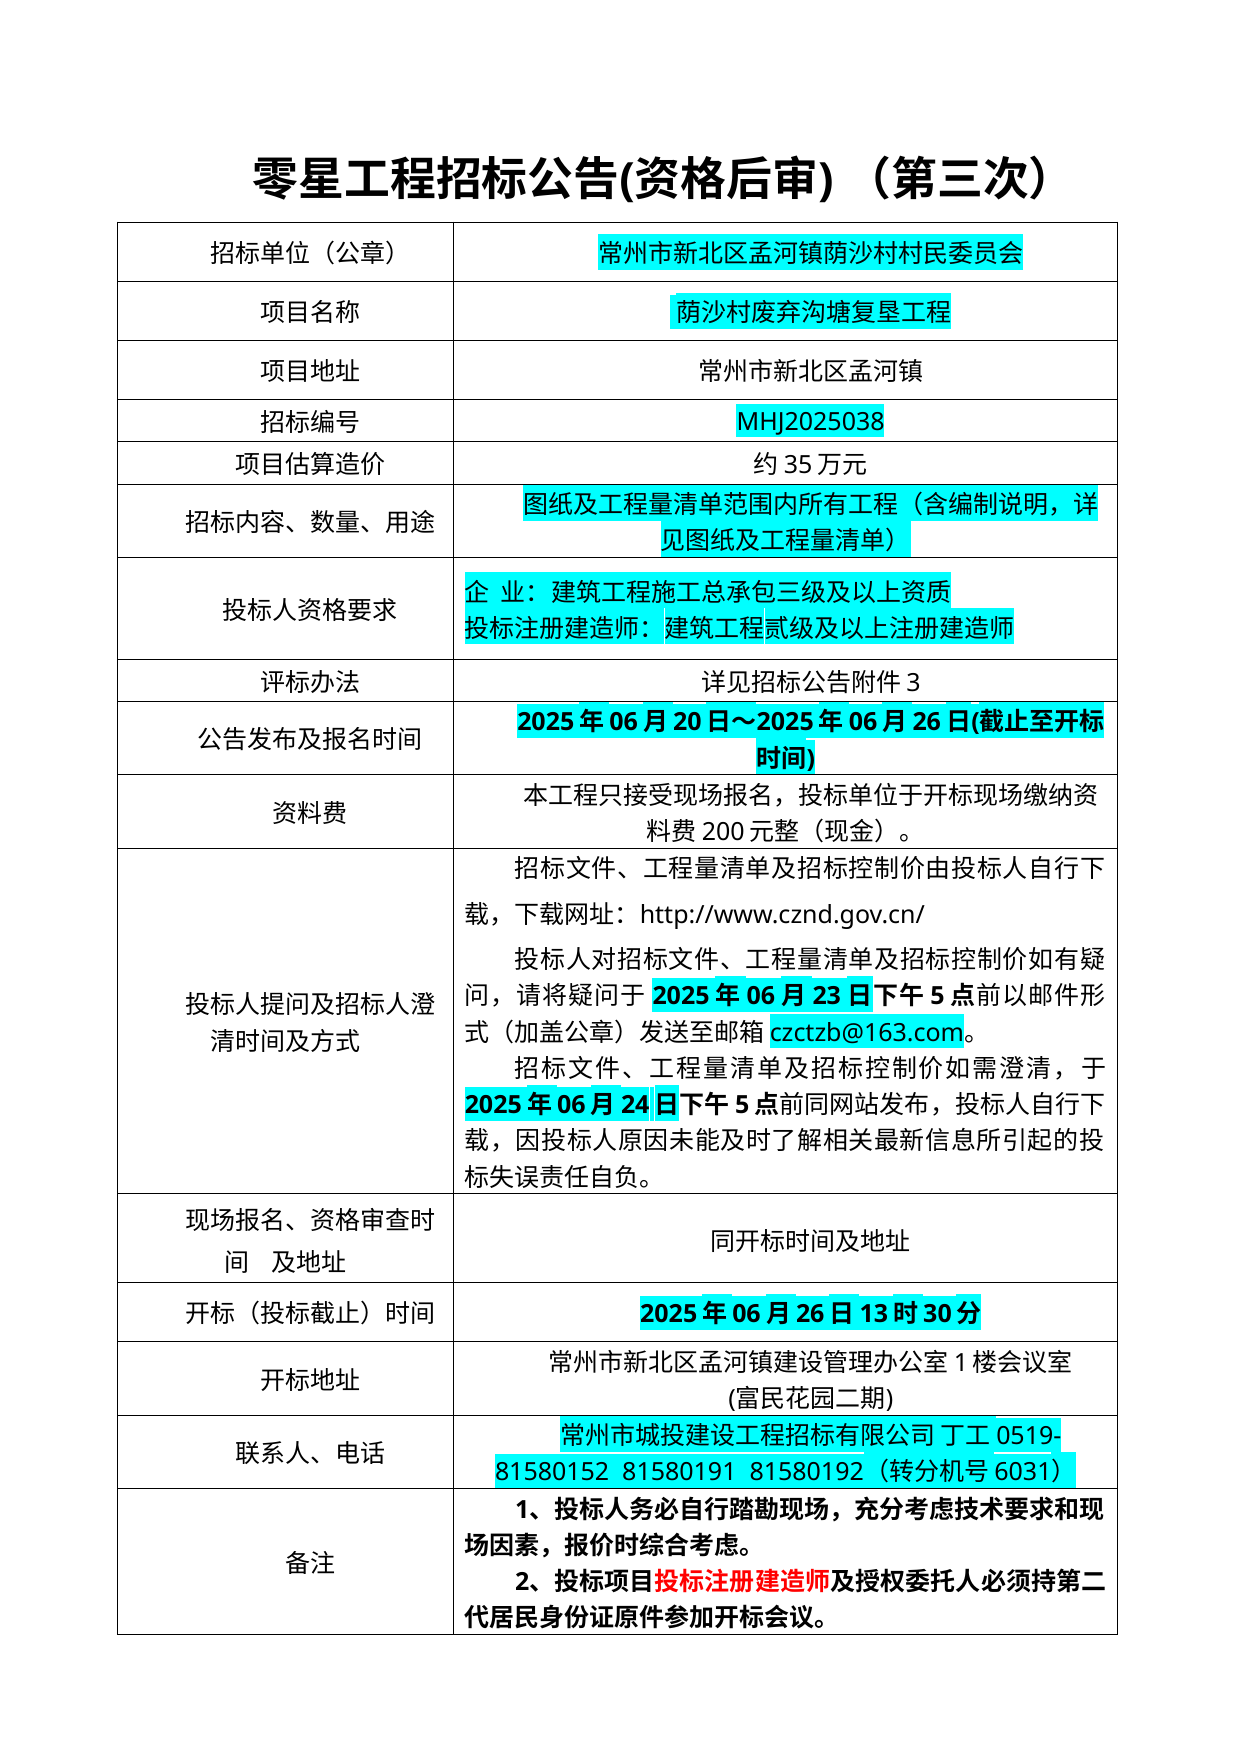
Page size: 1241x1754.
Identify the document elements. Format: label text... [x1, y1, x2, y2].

table_cell MHJ2025038 [454, 400, 1117, 441]
table_cell 常州市新北区孟河镇 [454, 341, 1117, 399]
table_cell 常州市新北区孟河镇荫沙村村民委员会 [454, 223, 1117, 281]
table_header 零星工程招标公告(资格后审) （第三次） [117, 130, 1118, 222]
table_cell 招标编号 [118, 400, 453, 441]
table_cell 项目估算造价 [118, 442, 453, 483]
table_cell 备注 [118, 1489, 453, 1634]
table_cell 联系人、电话 [118, 1416, 453, 1488]
table_cell 本工程只接受现场报名，投标单位于开标现场缴纳资料费200元整（现金）。 [454, 775, 1117, 848]
table_cell 约35万元 [454, 442, 1117, 483]
table_cell 项目名称 [118, 282, 453, 340]
table_cell 招标文件、工程量清单及招标控制价由投标人自行下载，下载网址：http://www.cznd.gov.cn/ 投标人对招标文件、工程量清单及招标控制价如有疑问，请将疑问于2025年06月23日下午5点前以邮件形式（加盖公章）发送至邮箱czctzb@163.com。 招标文件、工程量清单及招标控制价如需澄清，于2025年06月24日下午5点前同网站发布，投标人自行下载，因投标人原因未能及时了解相关最新信息所引起的投标失误责任自负。 [454, 849, 1117, 1193]
table_cell 公告发布及报名时间 [118, 702, 453, 774]
table_cell 图纸及工程量清单范围内所有工程（含编制说明，详见图纸及工程量清单） [454, 485, 661, 557]
table_cell 荫沙村废弃沟塘复垦工程 [454, 282, 1117, 340]
table_cell 项目地址 [118, 341, 453, 399]
table_cell 投标人提问及招标人澄清时间及方式 [118, 849, 453, 1193]
table_cell 2025年06月20日～2025年06月26日(截止至开标时间) [454, 702, 756, 774]
table_cell 常州市城投建设工程招标有限公司 丁工 0519-81580152 81580191 81580192（转分机号6031） [454, 1416, 864, 1488]
table_cell 企 业：建筑工程施工总承包三级及以上资质 投标注册建造师：建筑工程贰级及以上注册建造师 [454, 558, 1117, 658]
table_cell 常州市城投建设工程招标有限公司 丁工 0519-81580152 81580191 81580192（转分机号6031） [996, 1416, 1117, 1488]
table_cell 常州市新北区孟河镇建设管理办公室1楼会议室 (富民花园二期) [454, 1342, 1117, 1414]
table_cell 评标办法 [118, 660, 453, 701]
table_cell 1、投标人务必自行踏勘现场，充分考虑技术要求和现场因素，报价时综合考虑。 2、投标项目投标注册建造师及授权委托人必须持第二代居民身份证原件参加开标会议。 [454, 1489, 1117, 1634]
table_cell 招标单位（公章） [118, 223, 453, 281]
table_cell 投标人资格要求 [118, 558, 453, 658]
table_cell 开标（投标截止）时间 [118, 1283, 453, 1341]
table_cell 图纸及工程量清单范围内所有工程（含编制说明，详见图纸及工程量清单） [911, 485, 1117, 557]
table_cell 详见招标公告附件3 [454, 660, 1117, 701]
table_cell 同开标时间及地址 [454, 1194, 1117, 1282]
table_cell 2025年06月26日13时30分 [454, 1283, 1117, 1341]
table_cell 资料费 [118, 775, 453, 848]
table_cell 2025年06月20日～2025年06月26日(截止至开标时间) [806, 702, 1117, 774]
table_cell 招标内容、数量、用途 [118, 485, 453, 557]
table_cell 开标地址 [118, 1342, 453, 1414]
table_cell 现场报名、资格审查时间 及地址 [118, 1194, 453, 1282]
